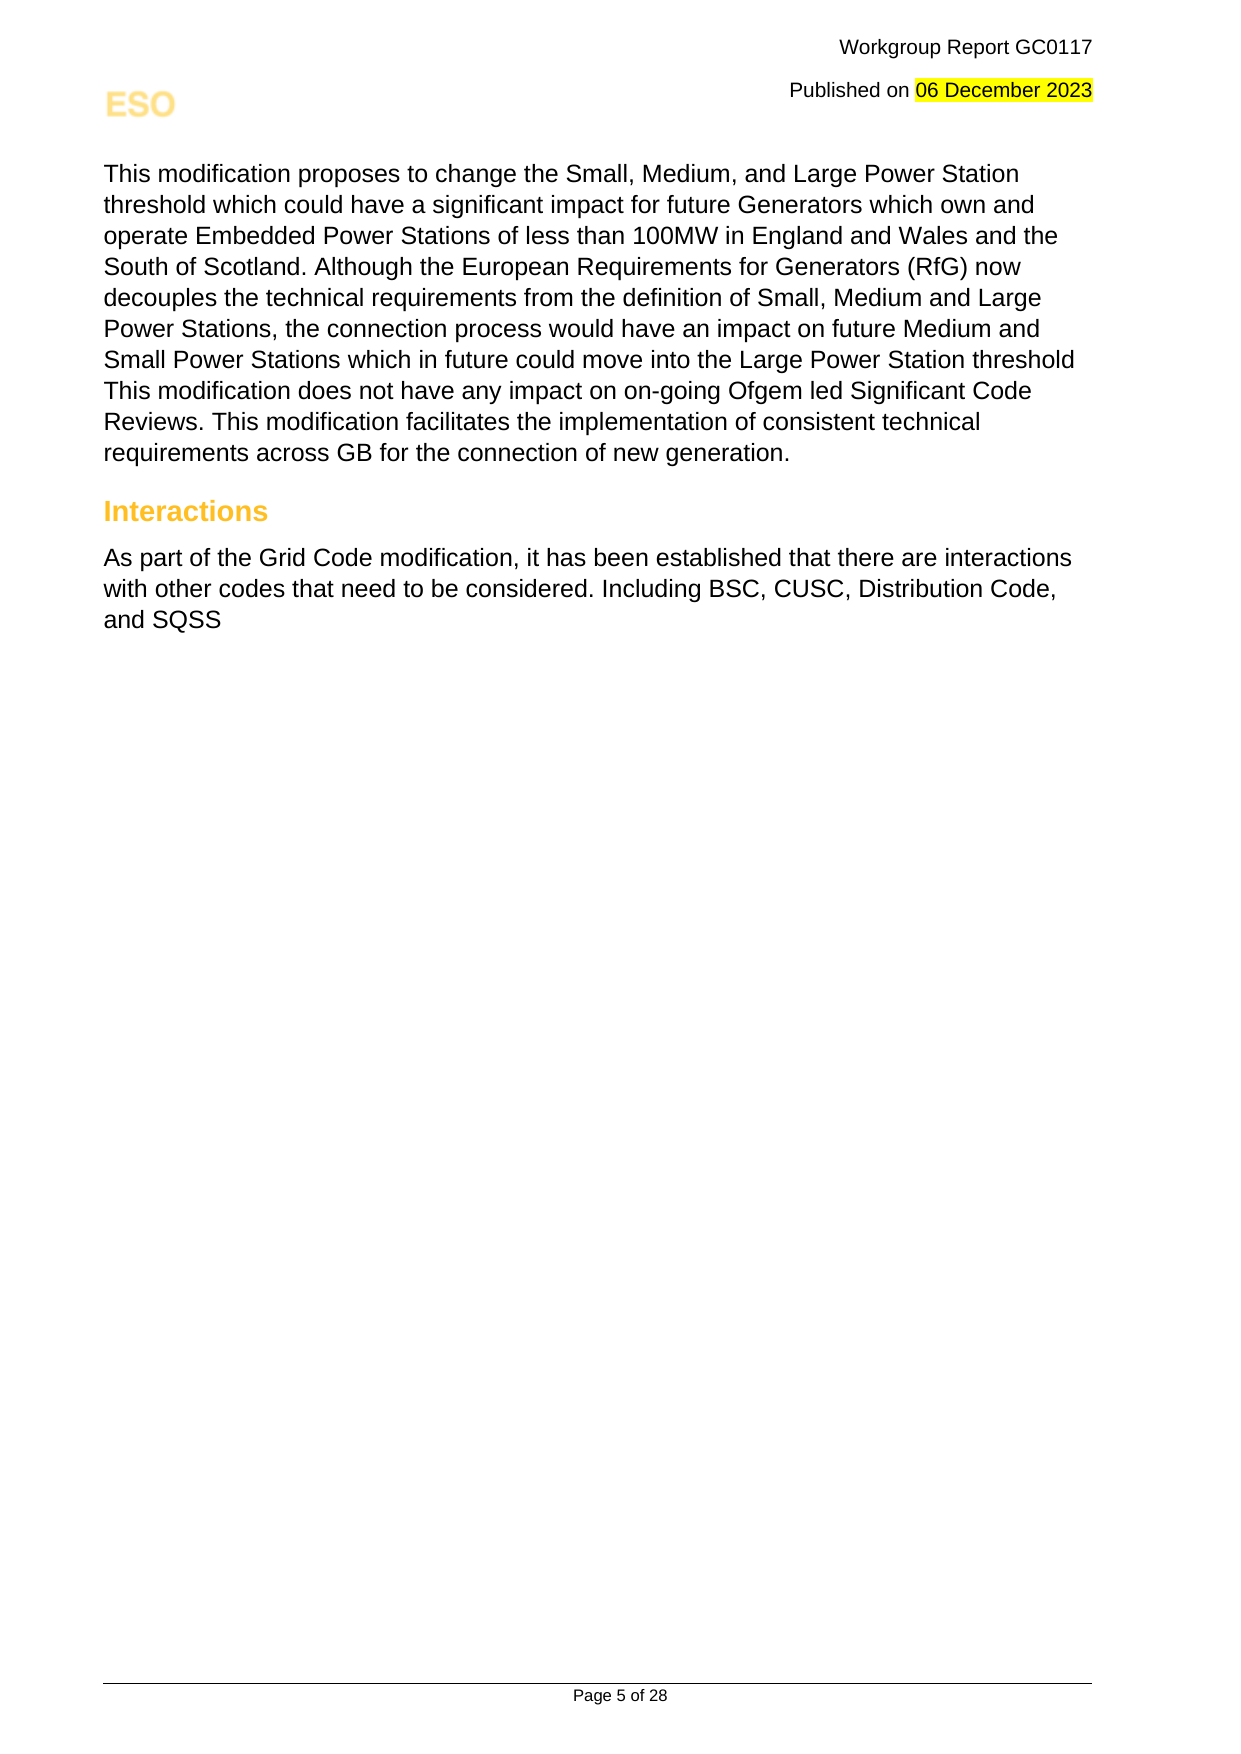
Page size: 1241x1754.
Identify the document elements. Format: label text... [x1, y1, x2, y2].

text Interactions [103, 494, 1092, 527]
text This modification does not have any impact on on-going Ofgem led Significant Code Reviews. This modification facilitates the implementation of consistent technical requirements across GB for the connection of new generation. [103, 158, 1092, 467]
picture [103, 79, 181, 125]
